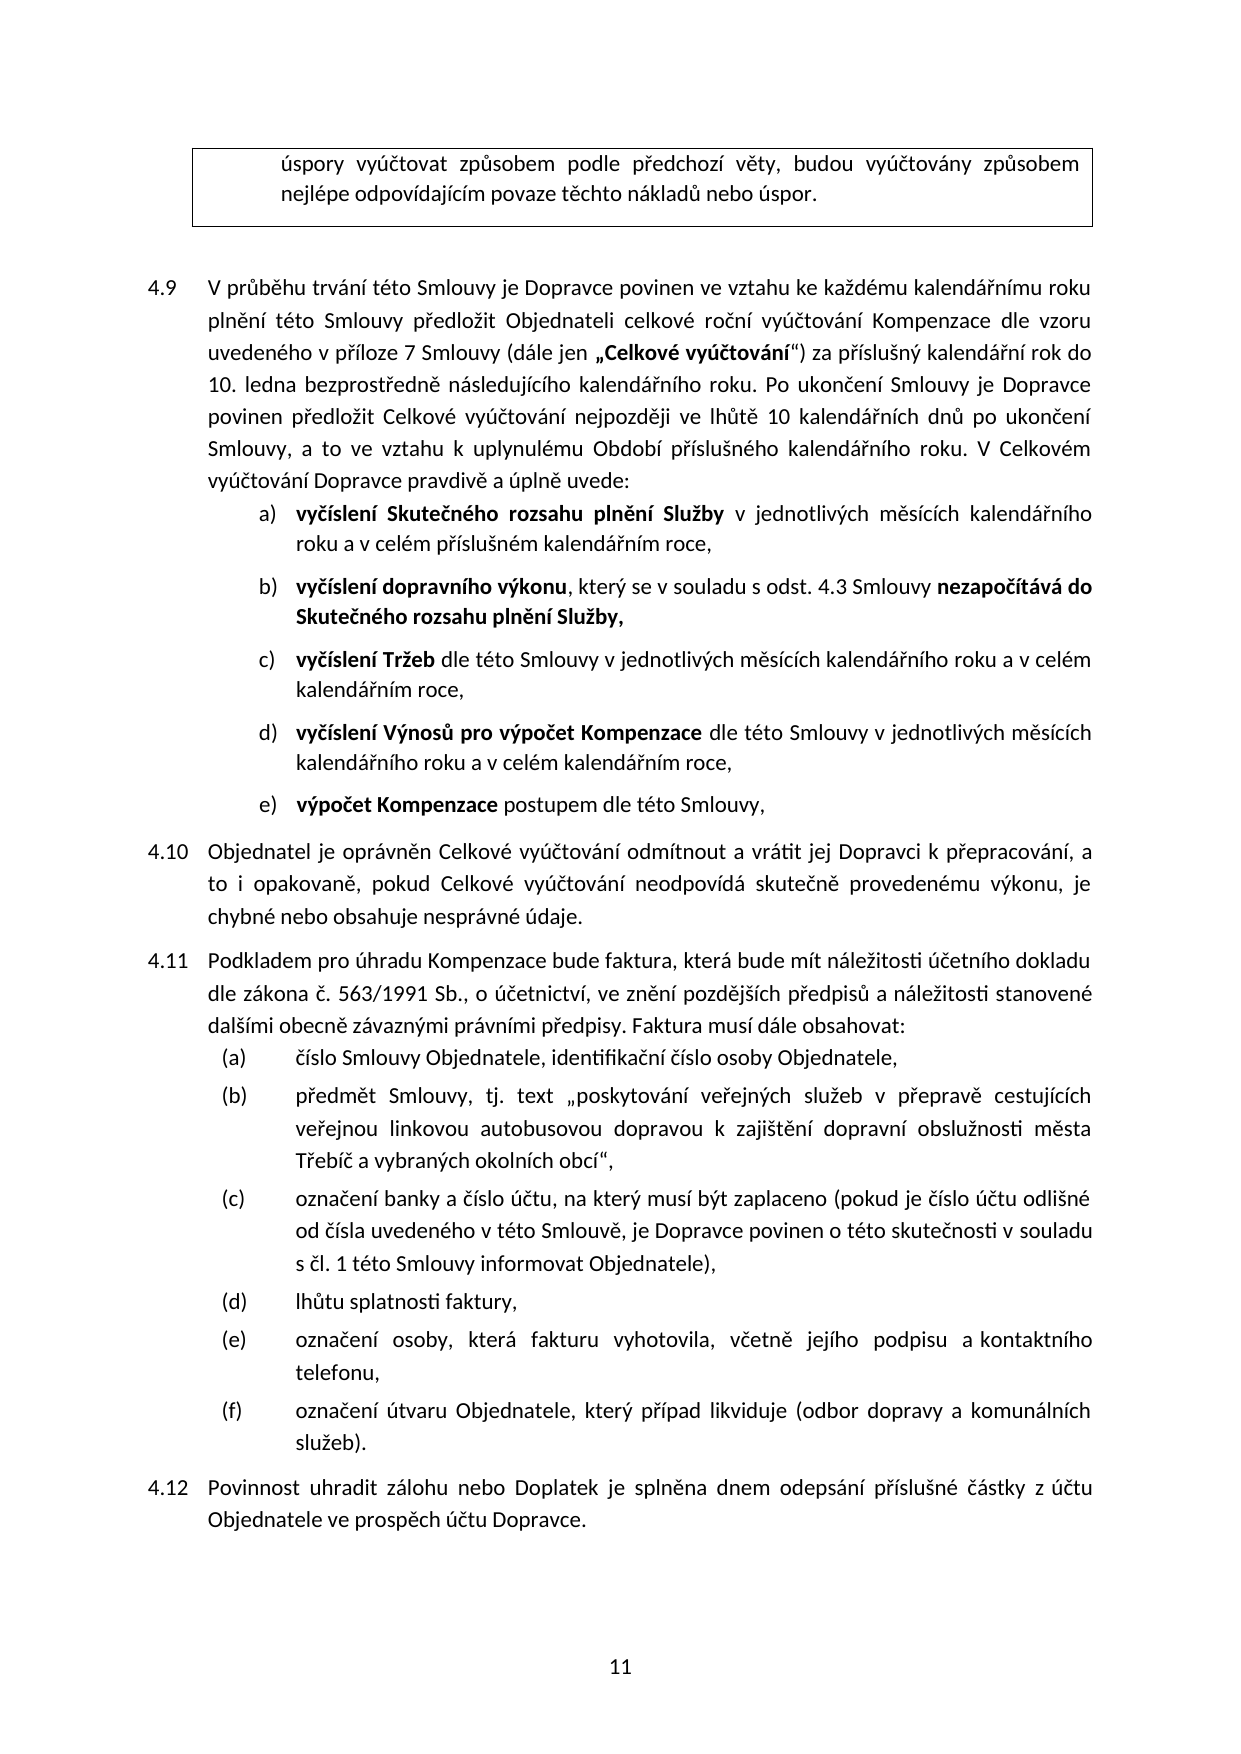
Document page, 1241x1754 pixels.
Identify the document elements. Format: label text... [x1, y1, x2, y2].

list vyčíslení Výnosů pro výpočet Kompenzace dle této Smlouvy v jednotlivých měsících kalendářního roku a v celém kalendářním roce, [259, 718, 1093, 776]
text (f) označení útvaru Objednatele, který případ likviduje (odbor dopravy a komunálních služeb). [221, 1396, 1093, 1456]
list vyčíslení dopravního výkonu, který se v souladu s odst. 4.3 Smlouvy nezapočítává do Skutečného rozsahu plnění Služby, [259, 572, 1093, 630]
text (d) lhůtu splatnosti faktury, [221, 1287, 1093, 1315]
text (e) označení osoby, která fakturu vyhotovila, včetně jejího podpisu a kontaktního telefonu, [221, 1326, 1093, 1386]
text (b) předmět Smlouvy, tj. text „poskytování veřejných služeb v přepravě cestujících veřejnou linkovou autobusovou dopravou k zajištění dopravní obslužnosti města Třebíč a vybraných okolních obcí“, [221, 1081, 1093, 1174]
list vyčíslení Skutečného rozsahu plnění Služby v jednotlivých měsících kalendářního roku a v celém příslušném kalendářním roce, [259, 499, 1093, 557]
text (a) číslo Smlouvy Objednatele, identifikační číslo osoby Objednatele, [221, 1043, 1093, 1071]
subtitle Povinnost uhradit zálohu nebo Doplatek je splněna dnem odepsání příslušné částky z účtu Objednatele ve prospěch účtu Dopravce. [148, 1473, 1093, 1533]
list vyčíslení Tržeb dle této Smlouvy v jednotlivých měsících kalendářního roku a v celém kalendářním roce, [259, 645, 1093, 703]
subtitle Podkladem pro úhradu Kompenzace bude faktura, která bude mít náležitosti účetního dokladu dle zákona č. 563/1991 Sb., o účetnictví, ve znění pozdějších předpisů a náležitosti stanovené dalšími obecně závaznými právními předpisy. Faktura musí dále obsahovat: [148, 946, 1093, 1039]
subtitle Objednatel je oprávněn Celkové vyúčtování odmítnout a vrátit jej Dopravci k přepracování, a to i opakovaně, pokud Celkové vyúčtování neodpovídá skutečně provedenému výkonu, je chybné nebo obsahuje nesprávné údaje. [148, 837, 1093, 930]
text (c) označení banky a číslo účtu, na který musí být zaplaceno (pokud je číslo účtu odlišné od čísla uvedeného v této Smlouvě, je Dopravce povinen o této skutečnosti v souladu s čl. 1 této Smlouvy informovat Objednatele), [221, 1184, 1093, 1277]
subtitle V průběhu trvání této Smlouvy je Dopravce povinen ve vztahu ke každému kalendářnímu roku plnění této Smlouvy předložit Objednateli celkové roční vyúčtování Kompenzace dle vzoru uvedeného v příloze 7 Smlouvy (dále jen „Celkové vyúčtování“) za příslušný kalendářní rok do 10. ledna bezprostředně následujícího kalendářního roku. Po ukončení Smlouvy je Dopravce povinen předložit Celkové vyúčtování nejpozději ve lhůtě 10 kalendářních dnů po ukončení Smlouvy, a to ve vztahu k uplynulému Období příslušného kalendářního roku. V Celkovém vyúčtování Dopravce pravdivě a úplně uvede: [148, 273, 1093, 495]
list výpočet Kompenzace postupem dle této Smlouvy, [259, 791, 1093, 818]
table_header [193, 149, 1092, 226]
